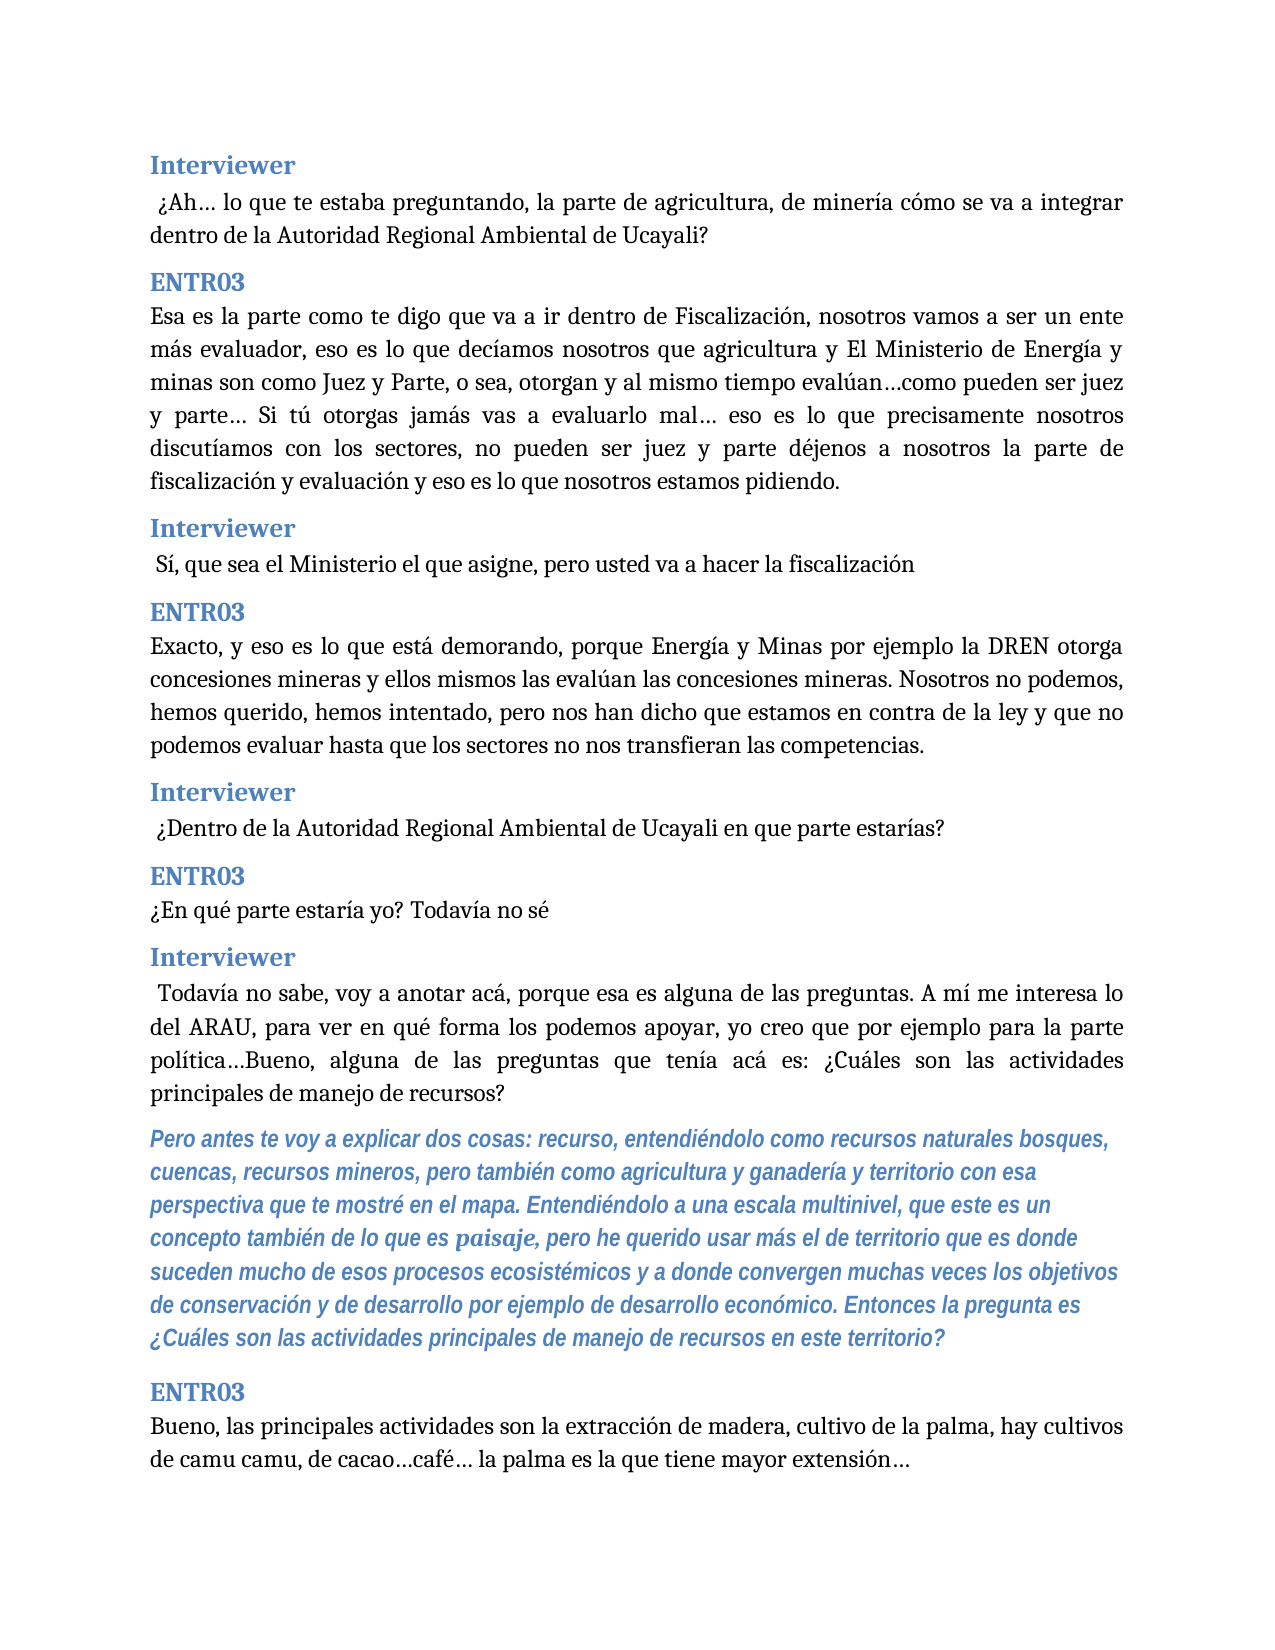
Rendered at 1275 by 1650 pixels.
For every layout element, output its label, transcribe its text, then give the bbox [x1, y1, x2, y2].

text ENTR03 Exacto, y eso es lo que está demorando, porque Energía y Minas por ejemplo la DREN otorga concesiones mineras y ellos mismos las evalúan las concesiones mineras. Nosotros no podemos, hemos querido, hemos intentado, pero nos han dicho que estamos en contra de la ley y que no podemos evaluar hasta que los sectores no nos transfieran las competencias. [150, 597, 1125, 760]
text Interviewer Sí, que sea el Ministerio el que asigne, pero usted va a hacer la fiscalización [150, 513, 1125, 579]
text Interviewer Todavía no sabe, voy a anotar acá, porque esa es alguna de las preguntas. A mí me interesa lo del ARAU, para ver en qué forma los podemos apoyar, yo creo que por ejemplo para la parte política…Bueno, alguna de las preguntas que tenía acá es: ¿Cuáles son las actividades principales de manejo de recursos? [150, 942, 1125, 1107]
text ENTR03 Esa es la parte como te digo que va a ir dentro de Fiscalización, nosotros vamos a ser un ente más evaluador, eso es lo que decíamos nosotros que agricultura y El Ministerio de Energía y minas son como Juez y Parte, o sea, otorgan y al mismo tiempo evalúan…como pueden ser juez y parte… Si tú otorgas jamás vas a evaluarlo mal… eso es lo que precisamente nosotros discutíamos con los sectores, no pueden ser juez y parte déjenos a nosotros la parte de fiscalización y evaluación y eso es lo que nosotros estamos pidiendo. [150, 267, 1125, 496]
text Interviewer ¿Ah… lo que te estaba preguntando, la parte de agricultura, de minería cómo se va a integrar dentro de la Autoridad Regional Ambiental de Ucayali? [150, 150, 1125, 250]
text ENTR03 Bueno, las principales actividades son la extracción de madera, cultivo de la palma, hay cultivos de camu camu, de cacao…café… la palma es la que tiene mayor extensión… [150, 1377, 1125, 1474]
text Pero antes te voy a explicar dos cosas: recurso, entendiéndolo como recursos naturales bosques, cuencas, recursos mineros, pero también como agricultura y ganadería y territorio con esa perspectiva que te mostré en el mapa. Entendiéndolo a una escala multinivel, que este es un concepto también de lo que es paisaje, pero he querido usar más el de territorio que es donde suceden mucho de esos procesos ecosistémicos y a donde convergen muchas veces los objetivos de conservación y de desarrollo por ejemplo de desarrollo económico. Entonces la pregunta es ¿Cuáles son las actividades principales de manejo de recursos en este territorio? [150, 1124, 1125, 1351]
text Interviewer ¿Dentro de la Autoridad Regional Ambiental de Ucayali en que parte estarías? [150, 777, 1125, 843]
text ENTR03 ¿En qué parte estaría yo? Todavía no sé [150, 861, 1125, 925]
